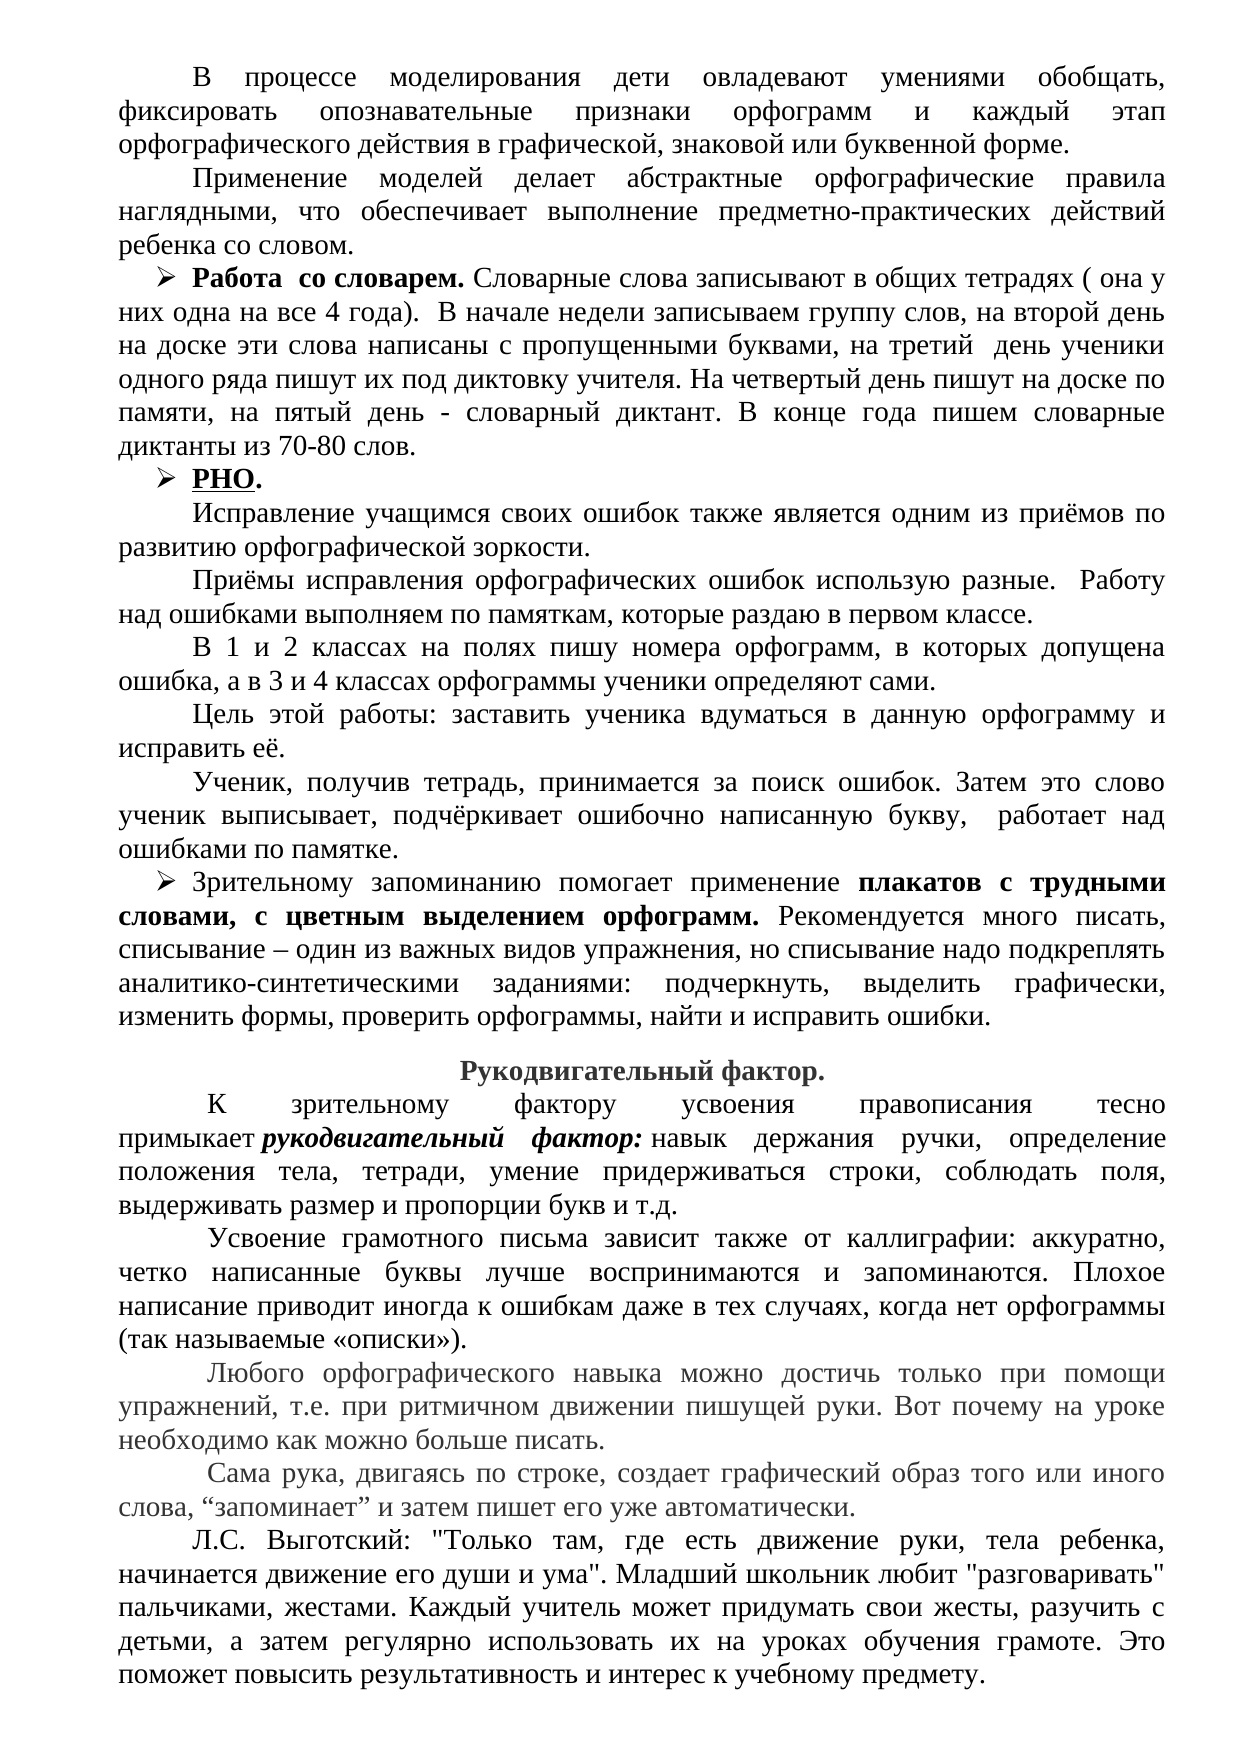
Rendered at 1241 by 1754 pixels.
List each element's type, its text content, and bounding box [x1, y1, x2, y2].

list В процессе моделирования дети овладевают умениями обобщать, фиксировать опознавательные признаки орфограмм и каждый этап орфографического действия в графической, знаковой или буквенной форме. [118, 59, 1166, 160]
text Цель этой работы: заставить ученика вдуматься в данную орфограмму и исправить её. [118, 697, 1166, 764]
text Ученик, получив тетрадь, принимается за поиск ошибок. Затем это слово ученик выписывает, подчёркивает ошибочно написанную букву, работает над ошибками по памятке. [118, 764, 1166, 864]
text Усвоение грамотного письма зависит также от каллиграфии: аккуратно, четко написанные буквы лучше воспринимаются и запоминаются. Плохое написание приводит иногда к ошибкам даже в тех случаях, когда нет орфограммы (так называемые «описки»). [118, 1221, 1166, 1355]
list Зрительному запоминанию помогает применение плакатов с трудными словами, с цветным выделением орфограмм. Рекомендуется много писать, списывание – один из важных видов упражнения, но списывание надо подкреплять аналитико-синтетическими заданиями: подчеркнуть, выделить графически, изменить формы, проверить орфограммы, найти и исправить ошибки. [118, 864, 1166, 1032]
text Приёмы исправления орфографических ошибок использую разные. Работу над ошибками выполняем по памяткам, которые раздаю в первом классе. [118, 562, 1166, 629]
text Л.С. Выготский: "Только там, где есть движение руки, тела ребенка, начинается движение его души и ума". Младший школьник любит "разговаривать" пальчиками, жестами. Каждый учитель может придумать свои жесты, разучить с детьми, а затем регулярно использовать их на уроках обучения грамоте. Это поможет повысить результативность и интерес к учебному предмету. [118, 1522, 1166, 1690]
text В 1 и 2 классах на полях пишу номера орфограмм, в которых допущена ошибка, а в 3 и 4 классах орфограммы ученики определяют сами. [118, 629, 1166, 697]
text Любого орфографического навыка можно достичь только при помощи упражнений, т.е. при ритмичном движении пишущей руки. Вот почему на уроке необходимо как можно больше писать. [118, 1355, 1166, 1455]
list РНО. [118, 462, 1166, 495]
text Исправление учащимся своих ошибок также является одним из приёмов по развитию орфографической зоркости. [118, 495, 1166, 562]
list Работа со словарем. Словарные слова записывают в общих тетрадях ( она у них одна на все 4 года). В начале недели записываем группу слов, на второй день на доске эти слова написаны с пропущенными буквами, на третий день ученики одного ряда пишут их под диктовку учителя. На четвертый день пишут на доске по памяти, на пятый день - словарный диктант. В конце года пишем словарные диктанты из 70-80 слов. [118, 260, 1166, 462]
text К зрительному фактору усвоения правописания тесно примыкает рукодвигательный фактор: навык держания ручки, определение положения тела, тетради, умение придерживаться строки, соблюдать поля, выдерживать размер и пропорции букв и т.д. [118, 1086, 1166, 1221]
list Применение моделей делает абстрактные орфографические правила наглядными, что обеспечивает выполнение предметно-практических действий ребенка со словом. [118, 160, 1166, 260]
text Сама рука, двигаясь по строке, создает графический образ того или иного слова, “запоминает” и затем пишет его уже автоматически. [118, 1455, 1166, 1522]
text Рукодвигательный фактор. [118, 1053, 1166, 1086]
